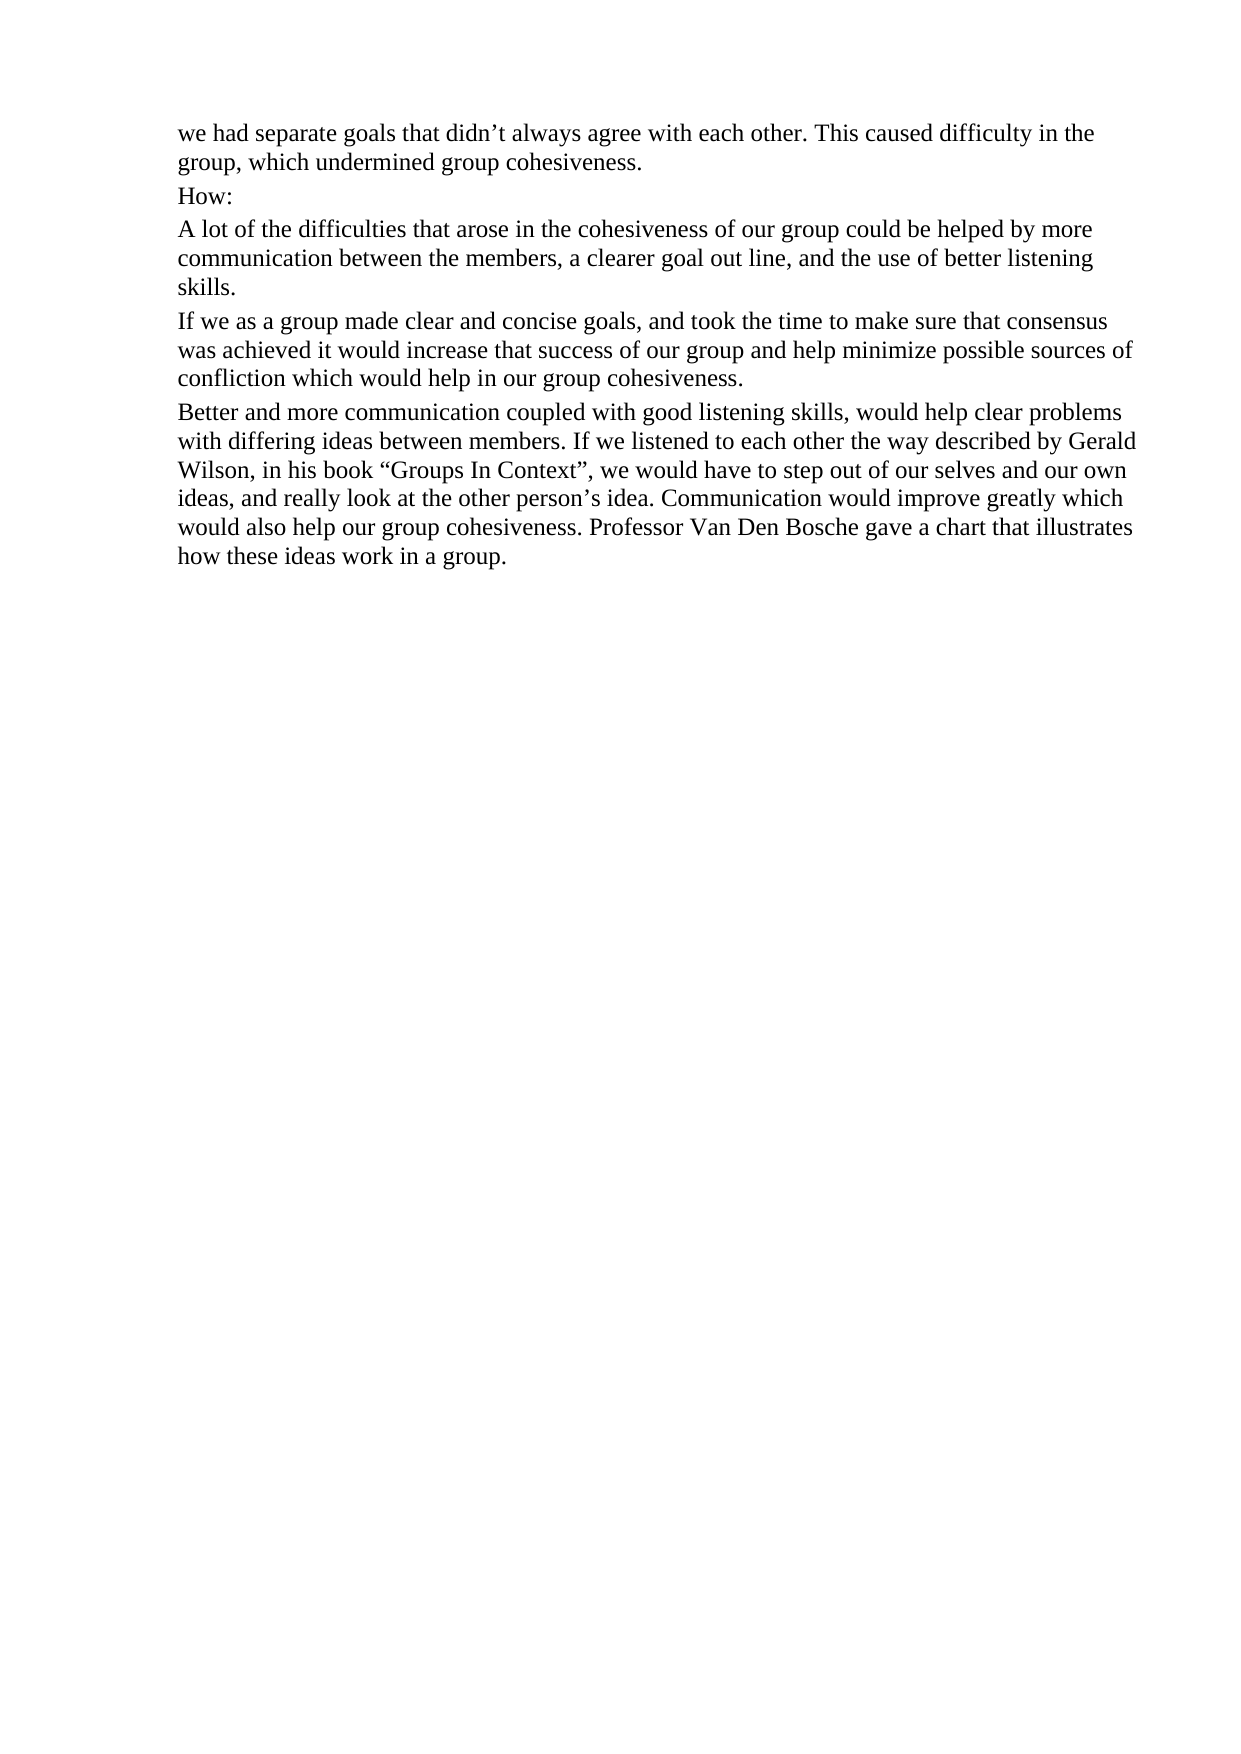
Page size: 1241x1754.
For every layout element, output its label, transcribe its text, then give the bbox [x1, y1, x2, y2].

text A lot of the difficulties that arose in the cohesiveness of our group could be helped by more communication between the members, a clearer goal out line, and the use of better listening skills. [177, 214, 1152, 301]
text Better and more communication coupled with good listening skills, would help clear problems with differing ideas between members. If we listened to each other the way described by Gerald Wilson, in his book “Groups In Context”, we would have to step out of our selves and our own ideas, and really look at the other person’s idea. Communication would improve greatly which would also help our group cohesiveness. Professor Van Den Bosche gave a chart that illustrates how these ideas work in a group. [177, 397, 1152, 570]
text If we as a group made clear and concise goals, and took the time to make sure that consensus was achieved it would increase that success of our group and help minimize possible sources of confliction which would help in our group cohesiveness. [177, 306, 1152, 392]
text How: [177, 181, 1152, 209]
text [177, 118, 1152, 176]
